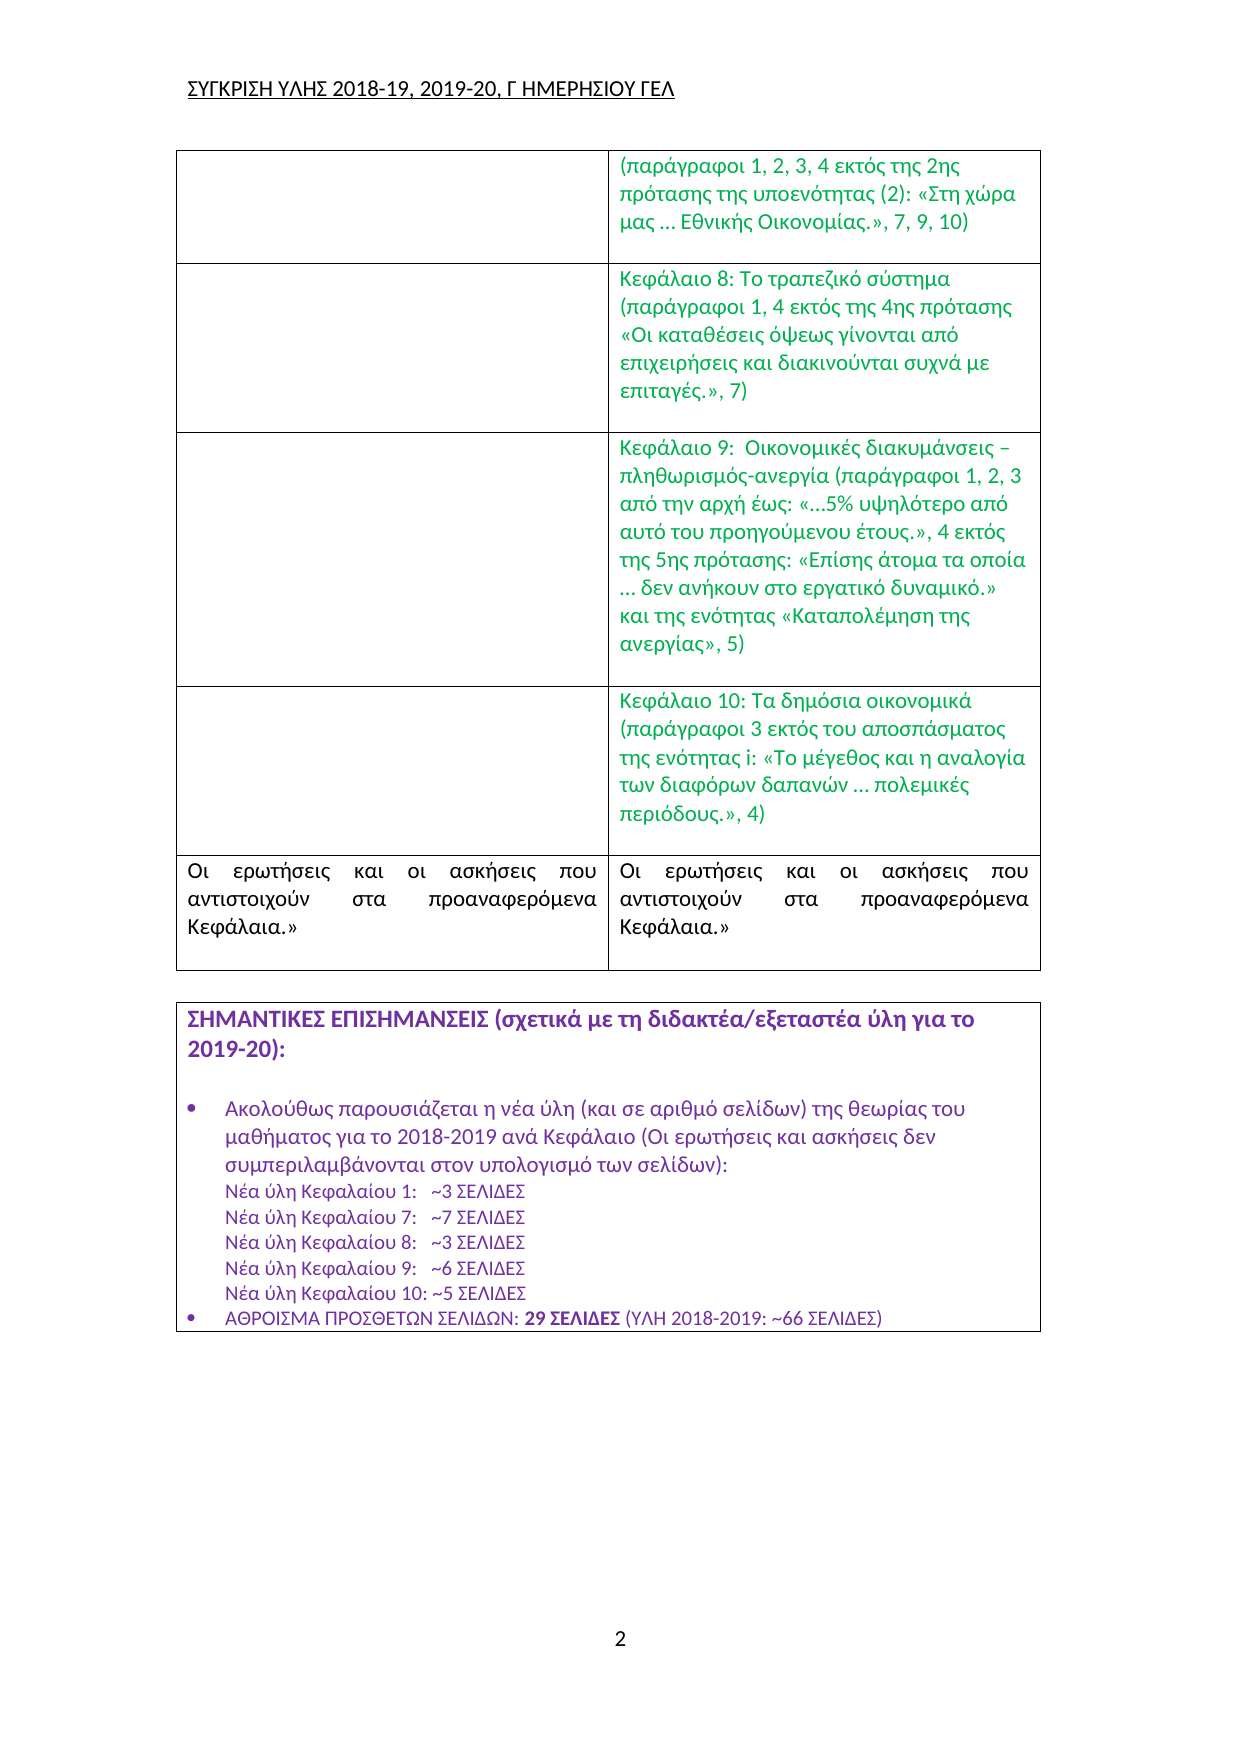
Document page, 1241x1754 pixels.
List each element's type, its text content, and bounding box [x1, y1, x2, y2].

table_cell [177, 687, 608, 855]
table_cell Κεφάλαιο 9: Οικονομικές διακυμάνσεις – πληθωρισμός-ανεργία (παράγραφοι 1, 2, 3 από την αρχή έως: «…5% υψηλότερο από αυτό του προηγούμενου έτους.», 4 εκτός της 5ης πρότασης: «Επίσης άτομα τα οποία … δεν ανήκουν στο εργατικό δυναμικό.» και της ενότητας «Καταπολέμηση της ανεργίας», 5) [609, 433, 1040, 686]
table_cell Οι ερωτήσεις και οι ασκήσεις που αντιστοιχούν στα προαναφερόμενα Κεφάλαια.» [177, 856, 608, 970]
table_cell Κεφάλαιο 8: Το τραπεζικό σύστημα (παράγραφοι 1, 4 εκτός της 4ης πρότασης «Οι καταθέσεις όψεως γίνονται από επιχειρήσεις και διακινούνται συχνά με επιταγές.», 7) [609, 264, 1040, 432]
table_cell [177, 433, 608, 686]
table_cell [177, 151, 608, 263]
table_cell [177, 264, 608, 432]
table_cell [609, 151, 1040, 263]
table_cell Οι ερωτήσεις και οι ασκήσεις που αντιστοιχούν στα προαναφερόμενα Κεφάλαια.» [609, 856, 1040, 970]
table_cell Κεφάλαιο 10: Τα δημόσια οικονομικά (παράγραφοι 3 εκτός του αποσπάσματος της ενότητας i: «Το μέγεθος και η αναλογία των διαφόρων δαπανών … πολεμικές περιόδους.», 4) [609, 687, 1040, 855]
table_header ΣΗΜΑΝΤΙΚΕΣ ΕΠΙΣΗΜΑΝΣΕΙΣ (σχετικά με τη διδακτέα/εξεταστέα ύλη για το 2019-20): Ακολούθως παρουσιάζεται η νέα ύλη (και σε αριθμό σελίδων) της θεωρίας του μαθήματος για το 2018-2019 ανά Κεφάλαιο (Οι ερωτήσεις και ασκήσεις δεν συμπεριλαμβάνονται στον υπολογισμό των σελίδων): Νέα ύλη Κεφαλαίου 1: ~3 ΣΕΛΙΔΕΣ Νέα ύλη Κεφαλαίου 7: ~7 ΣΕΛΙΔΕΣ Νέα ύλη Κεφαλαίου 8: ~3 ΣΕΛΙΔΕΣ Νέα ύλη Κεφαλαίου 9: ~6 ΣΕΛΙΔΕΣ Νέα ύλη Κεφαλαίου 10: ~5 ΣΕΛΙΔΕΣ ΑΘΡΟΙΣΜΑ ΠΡΟΣΘΕΤΩΝ ΣΕΛΙΔΩΝ: 29 ΣΕΛΙΔΕΣ (ΥΛΗ 2018-2019: ~66 ΣΕΛΙΔΕΣ) [177, 1003, 1040, 1331]
